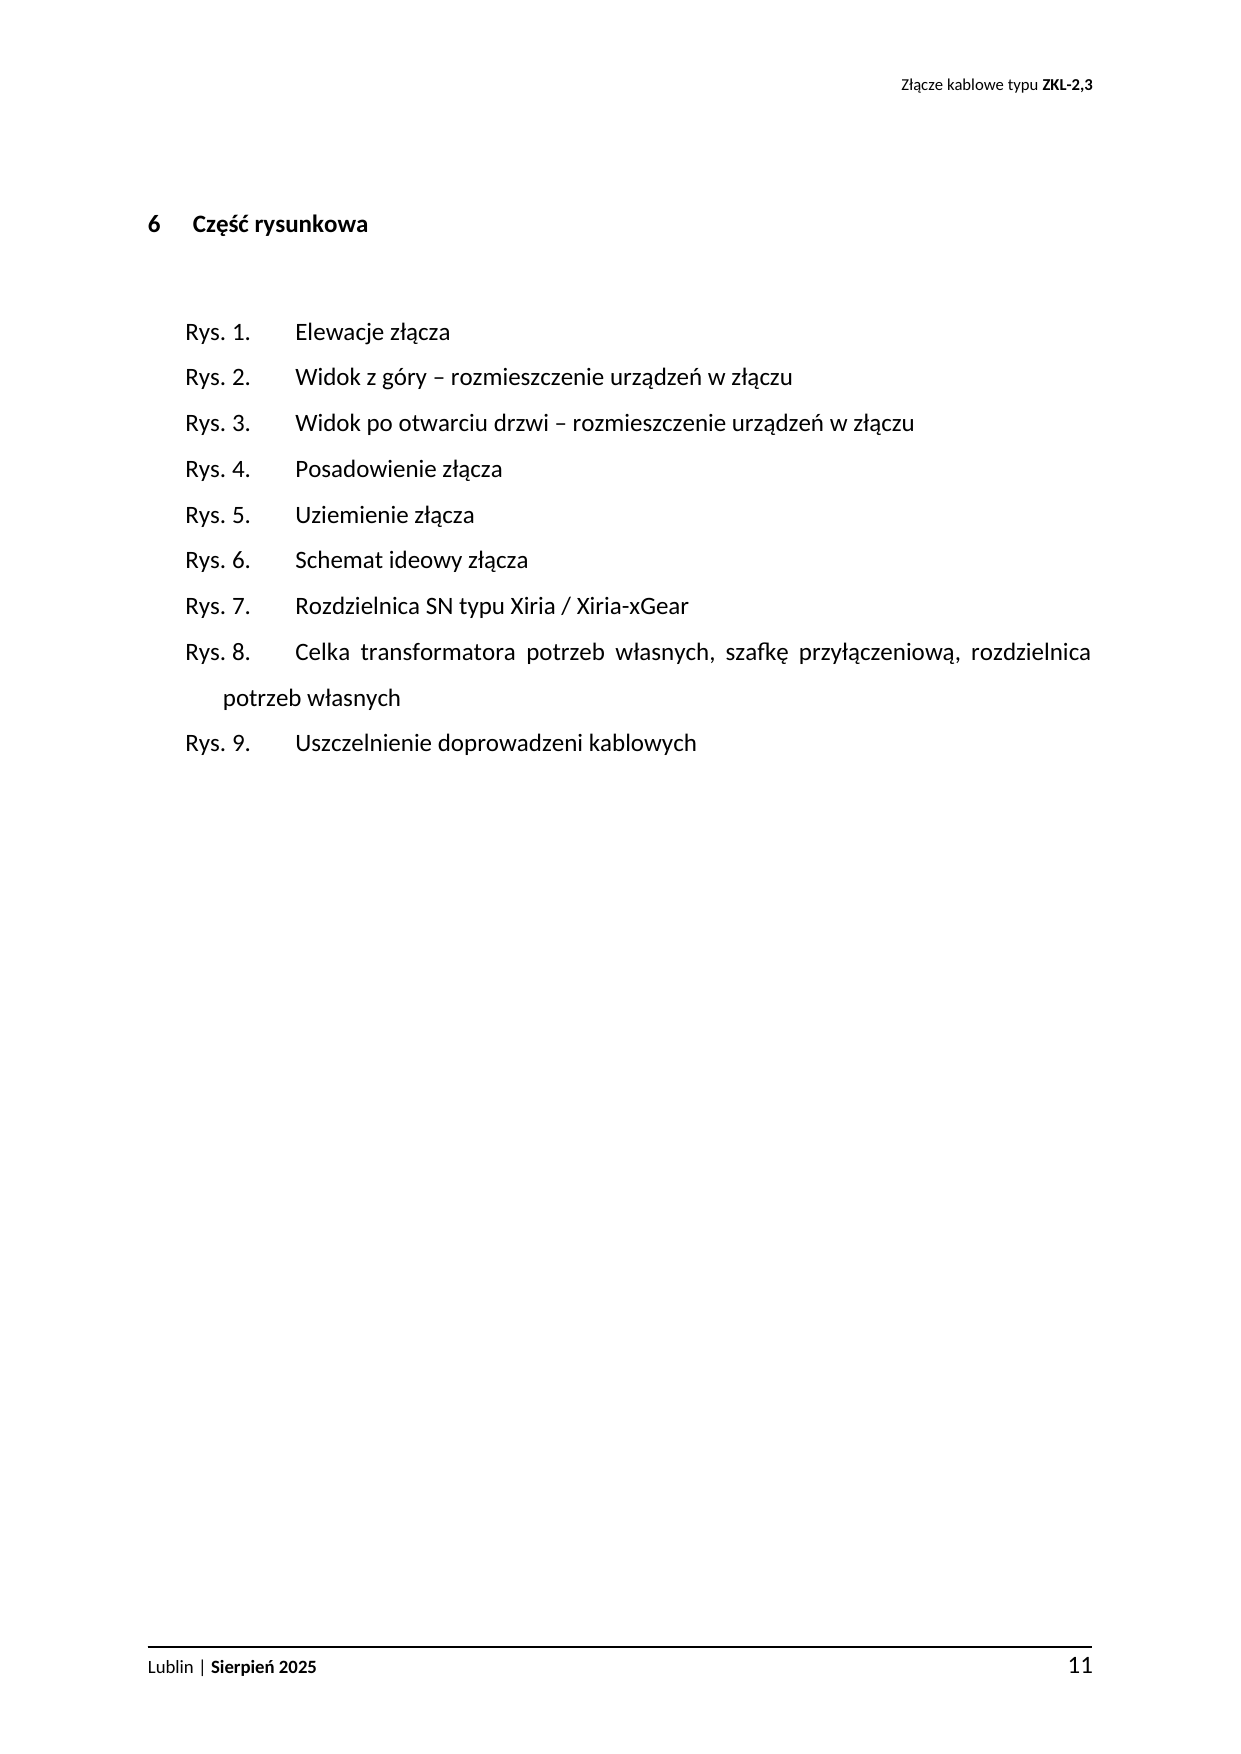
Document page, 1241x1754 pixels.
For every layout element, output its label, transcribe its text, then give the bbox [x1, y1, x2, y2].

subtitle Część rysunkowa [148, 208, 1092, 238]
list Elewacje złącza [185, 316, 1092, 346]
list Rozdzielnica SN typu Xiria / Xiria-xGear [185, 590, 1092, 621]
list Uziemienie złącza [185, 499, 1092, 529]
list Celka transformatora potrzeb własnych, szafkę przyłączeniową, rozdzielnica potrzeb własnych [185, 636, 1092, 712]
list Schemat ideowy złącza [185, 544, 1092, 575]
list Widok po otwarciu drzwi – rozmieszczenie urządzeń w złączu [185, 407, 1092, 438]
list Posadowienie złącza [185, 453, 1092, 483]
list Uszczelnienie doprowadzeni kablowych [185, 727, 1092, 758]
list Widok z góry – rozmieszczenie urządzeń w złączu [185, 362, 1092, 392]
